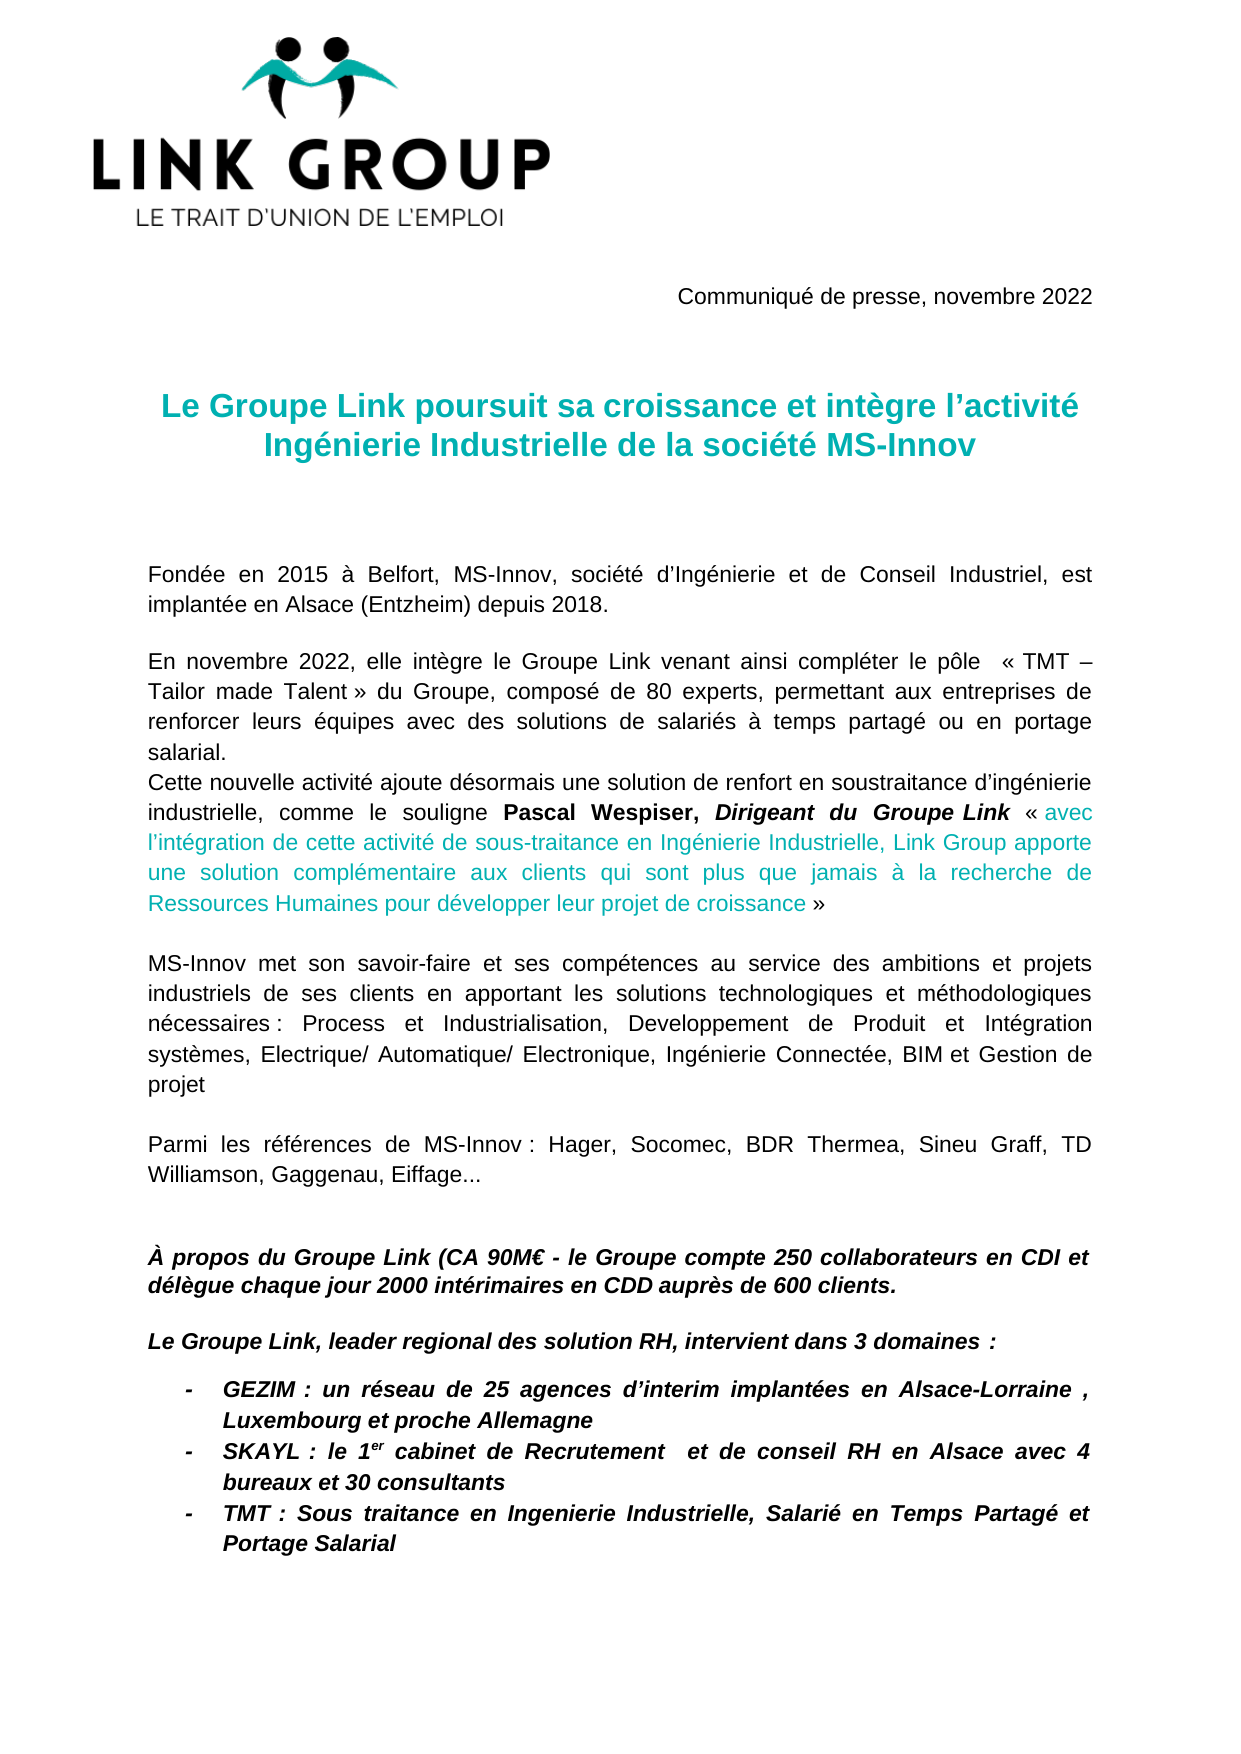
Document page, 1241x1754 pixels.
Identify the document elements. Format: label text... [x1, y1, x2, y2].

list GEZIM : un réseau de 25 agences d’interim implantées en Alsace-Lorraine , Luxembourg et proche Allemagne [185, 1373, 1093, 1433]
text Le Groupe Link poursuit sa croissance et intègre l’activité Ingénierie Industrielle de la société MS-Innov [148, 386, 1093, 463]
text MS-Innov met son savoir-faire et ses compétences au service des ambitions et projets industriels de ses clients en apportant les solutions technologiques et méthodologiques nécessaires : Process et Industrialisation, Developpement de Produit et Intégration systèmes, Electrique/ Automatique/ Electronique, Ingénierie Connectée, BIM et Gestion de projet [148, 950, 1093, 1097]
text Cette nouvelle activité ajoute désormais une solution de renfort en soustraitance d’ingénierie industrielle, comme le souligne Pascal Wespiser, Dirigeant du Groupe Link « avec l’intégration de cette activité de sous-traitance en Ingénierie Industrielle, Link Group apporte une solution complémentaire aux clients qui sont plus que jamais à la recherche de Ressources Humaines pour développer leur projet de croissance » [148, 769, 1093, 916]
text À propos du Groupe Link (CA 90M€ - le Groupe compte 250 collaborateurs en CDI et délègue chaque jour 2000 intérimaires en CDD auprès de 600 clients. [148, 1244, 1093, 1299]
text Communiqué de presse, novembre 2022 [148, 283, 1093, 309]
text Fondée en 2015 à Belfort, MS-Innov, société d’Ingénierie et de Conseil Industriel, est implantée en Alsace (Entzheim) depuis 2018. [148, 561, 1093, 618]
picture [93, 37, 550, 226]
text En novembre 2022, elle intègre le Groupe Link venant ainsi compléter le pôle « TMT – Tailor made Talent » du Groupe, composé de 80 experts, permettant aux entreprises de renforcer leurs équipes avec des solutions de salariés à temps partagé ou en portage salarial. [148, 648, 1093, 765]
text Parmi les références de MS-Innov : Hager, Socomec, BDR Thermea, Sineu Graff, TD Williamson, Gaggenau, Eiffage... [148, 1131, 1093, 1188]
list TMT : Sous traitance en Ingenierie Industrielle, Salarié en Temps Partagé et Portage Salarial [185, 1497, 1093, 1557]
text Le Groupe Link, leader regional des solution RH, intervient dans 3 domaines : [148, 1328, 1093, 1355]
list SKAYL : le 1er cabinet de Recrutement et de conseil RH en Alsace avec 4 bureaux et 30 consultants [185, 1435, 1093, 1495]
